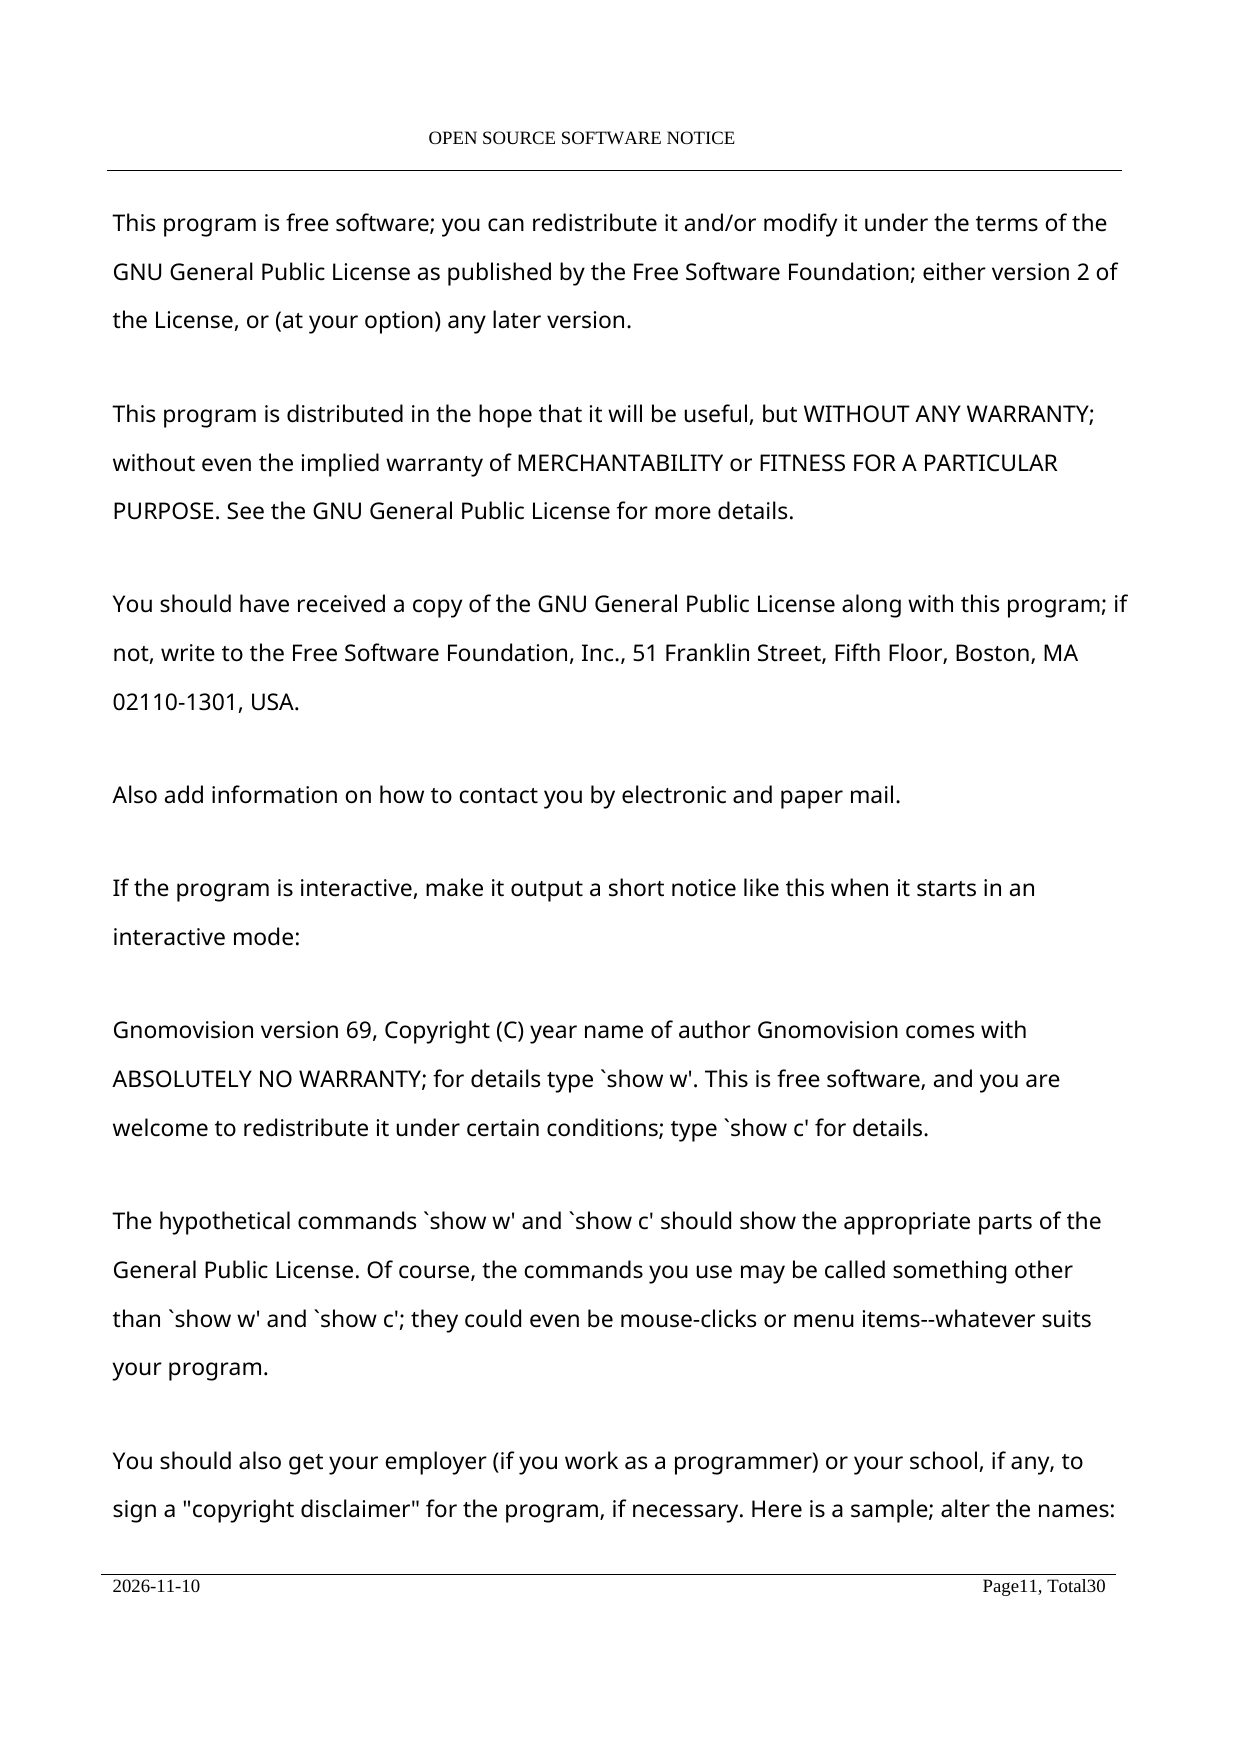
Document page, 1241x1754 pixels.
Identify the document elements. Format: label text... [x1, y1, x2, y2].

text This program is distributed in the hope that it will be useful, but WITHOUT ANY WARRANTY; without even the implied warranty of MERCHANTABILITY or FITNESS FOR A PARTICULAR PURPOSE. See the GNU General Public License for more details. [112, 397, 1128, 527]
text The hypothetical commands `show w' and `show c' should show the appropriate parts of the General Public License. Of course, the commands you use may be called something other than `show w' and `show c'; they could even be mouse-clicks or menu items--whatever suits your program. [112, 1204, 1128, 1383]
text Gnomovision version 69, Copyright (C) year name of author Gnomovision comes with ABSOLUTELY NO WARRANTY; for details type `show w'. This is free software, and you are welcome to redistribute it under certain conditions; type `show c' for details. [112, 1014, 1128, 1144]
text Also add information on how to contact you by electronic and paper mail. [112, 778, 1128, 811]
text You should also get your employer (if you work as a programmer) or your school, if any, to sign a "copyright disclaimer" for the program, if necessary. Here is a sample; alter the names: [112, 1444, 1128, 1525]
text You should have received a copy of the GNU General Public License along with this program; if not, write to the Free Software Foundation, Inc., 51 Franklin Street, Fifth Floor, Boston, MA 02110-1301, USA. [112, 588, 1128, 718]
text This program is free software; you can redistribute it and/or modify it under the terms of the GNU General Public License as published by the Free Software Foundation; either version 2 of the License, or (at your option) any later version. [112, 206, 1128, 336]
text If the program is interactive, make it output a short notice like this when it starts in an interactive mode: [112, 872, 1128, 953]
